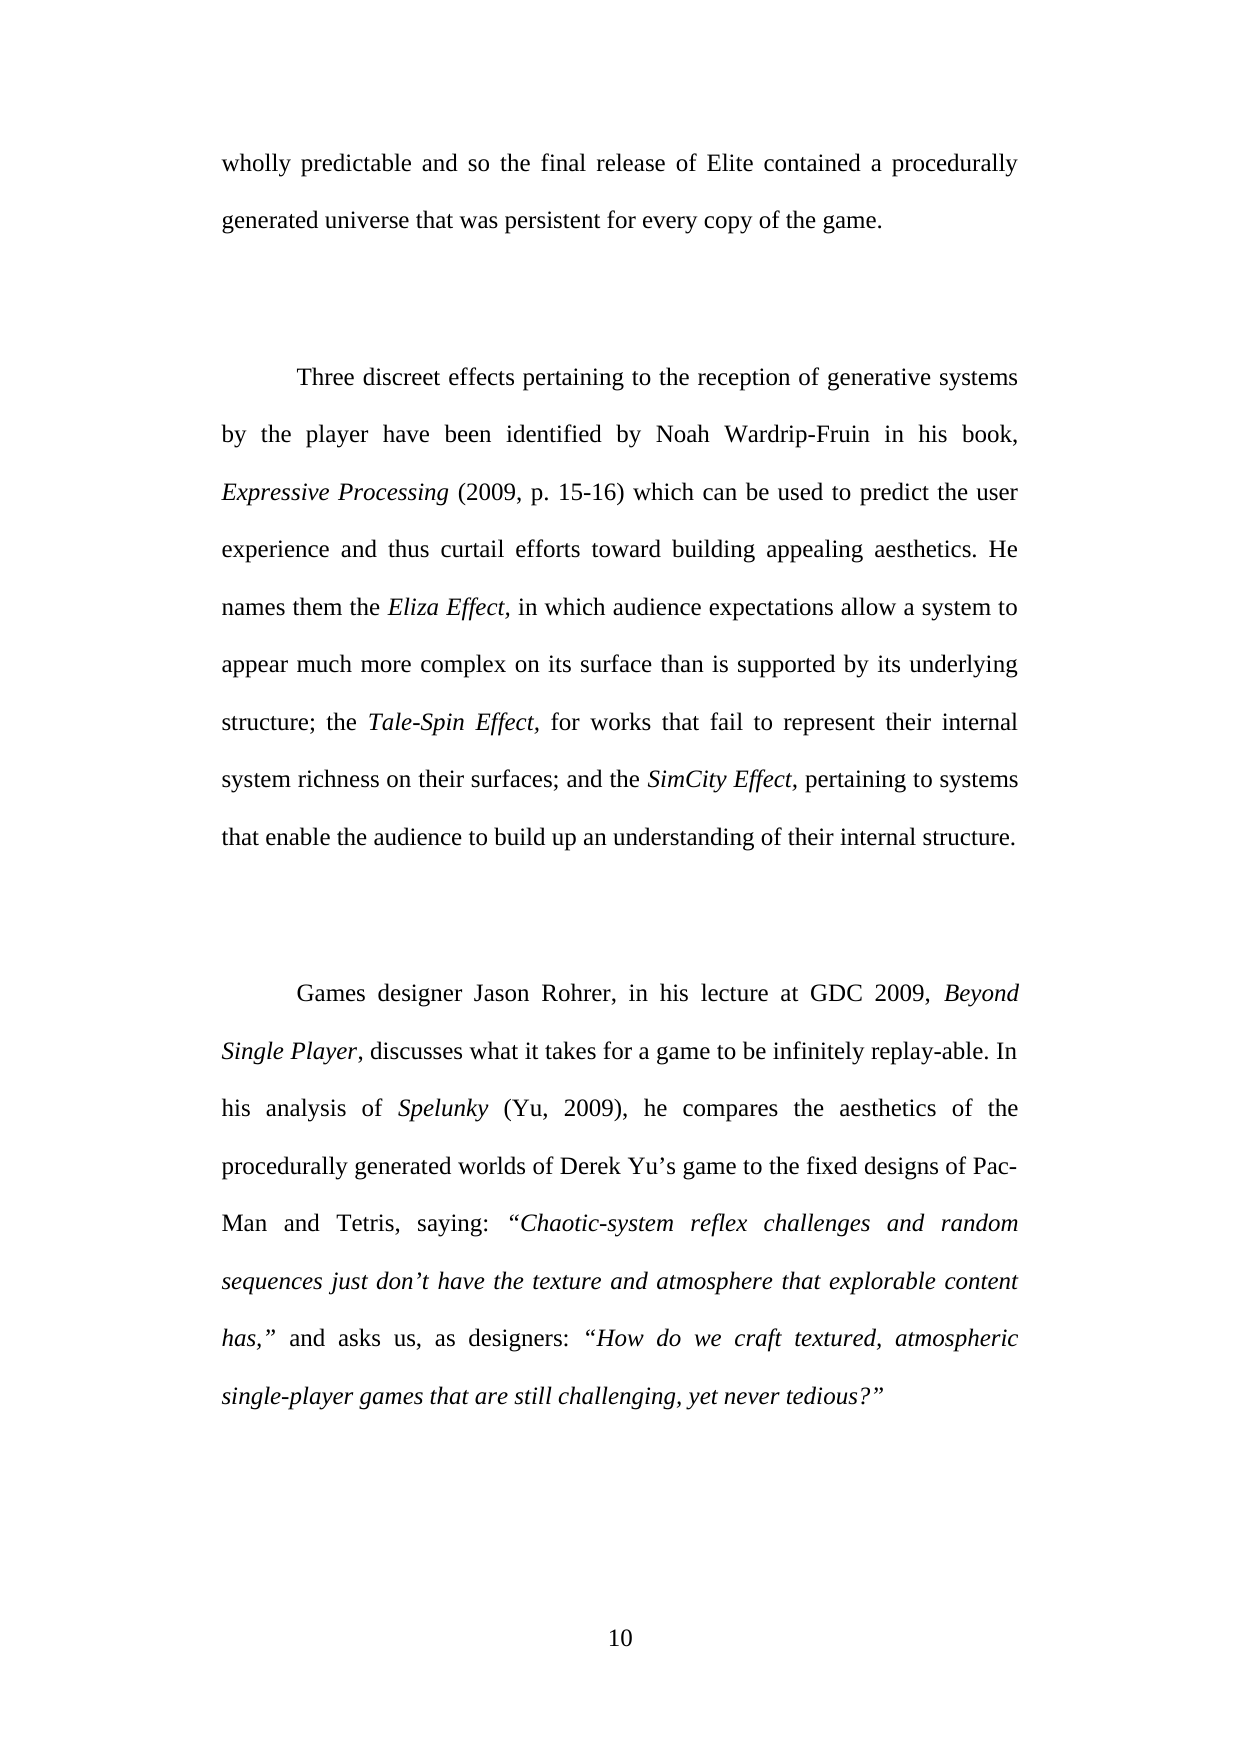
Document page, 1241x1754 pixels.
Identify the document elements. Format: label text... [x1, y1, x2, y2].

text Games designer Jason Rohrer, in his lecture at GDC 2009, Beyond Single Player, discusses what it takes for a game to be infinitely replay-able. In his analysis of Spelunky (Yu, 2009), he compares the aesthetics of the procedurally generated worlds of Derek Yu’s game to the fixed designs of Pac-Man and Tetris, saying: “Chaotic-system reflex challenges and random sequences just don’t have the texture and atmosphere that explorable content has,” and asks us, as designers: “How do we craft textured, atmospheric single-player games that are still challenging, yet never tedious?” [221, 978, 1019, 1410]
text Three discreet effects pertaining to the reception of generative systems by the player have been identified by Noah Wardrip-Fruin in his book, Expressive Processing (2009, p. 15-16) which can be used to predict the user experience and thus curtail efforts toward building appealing aesthetics. He names them the Eliza Effect, in which audience expectations allow a system to appear much more complex on its surface than is supported by its underlying structure; the Tale-Spin Effect, for works that fail to represent their internal system richness on their surfaces; and the SimCity Effect, pertaining to systems that enable the audience to build up an understanding of their internal structure. [221, 362, 1019, 851]
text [221, 148, 1019, 234]
